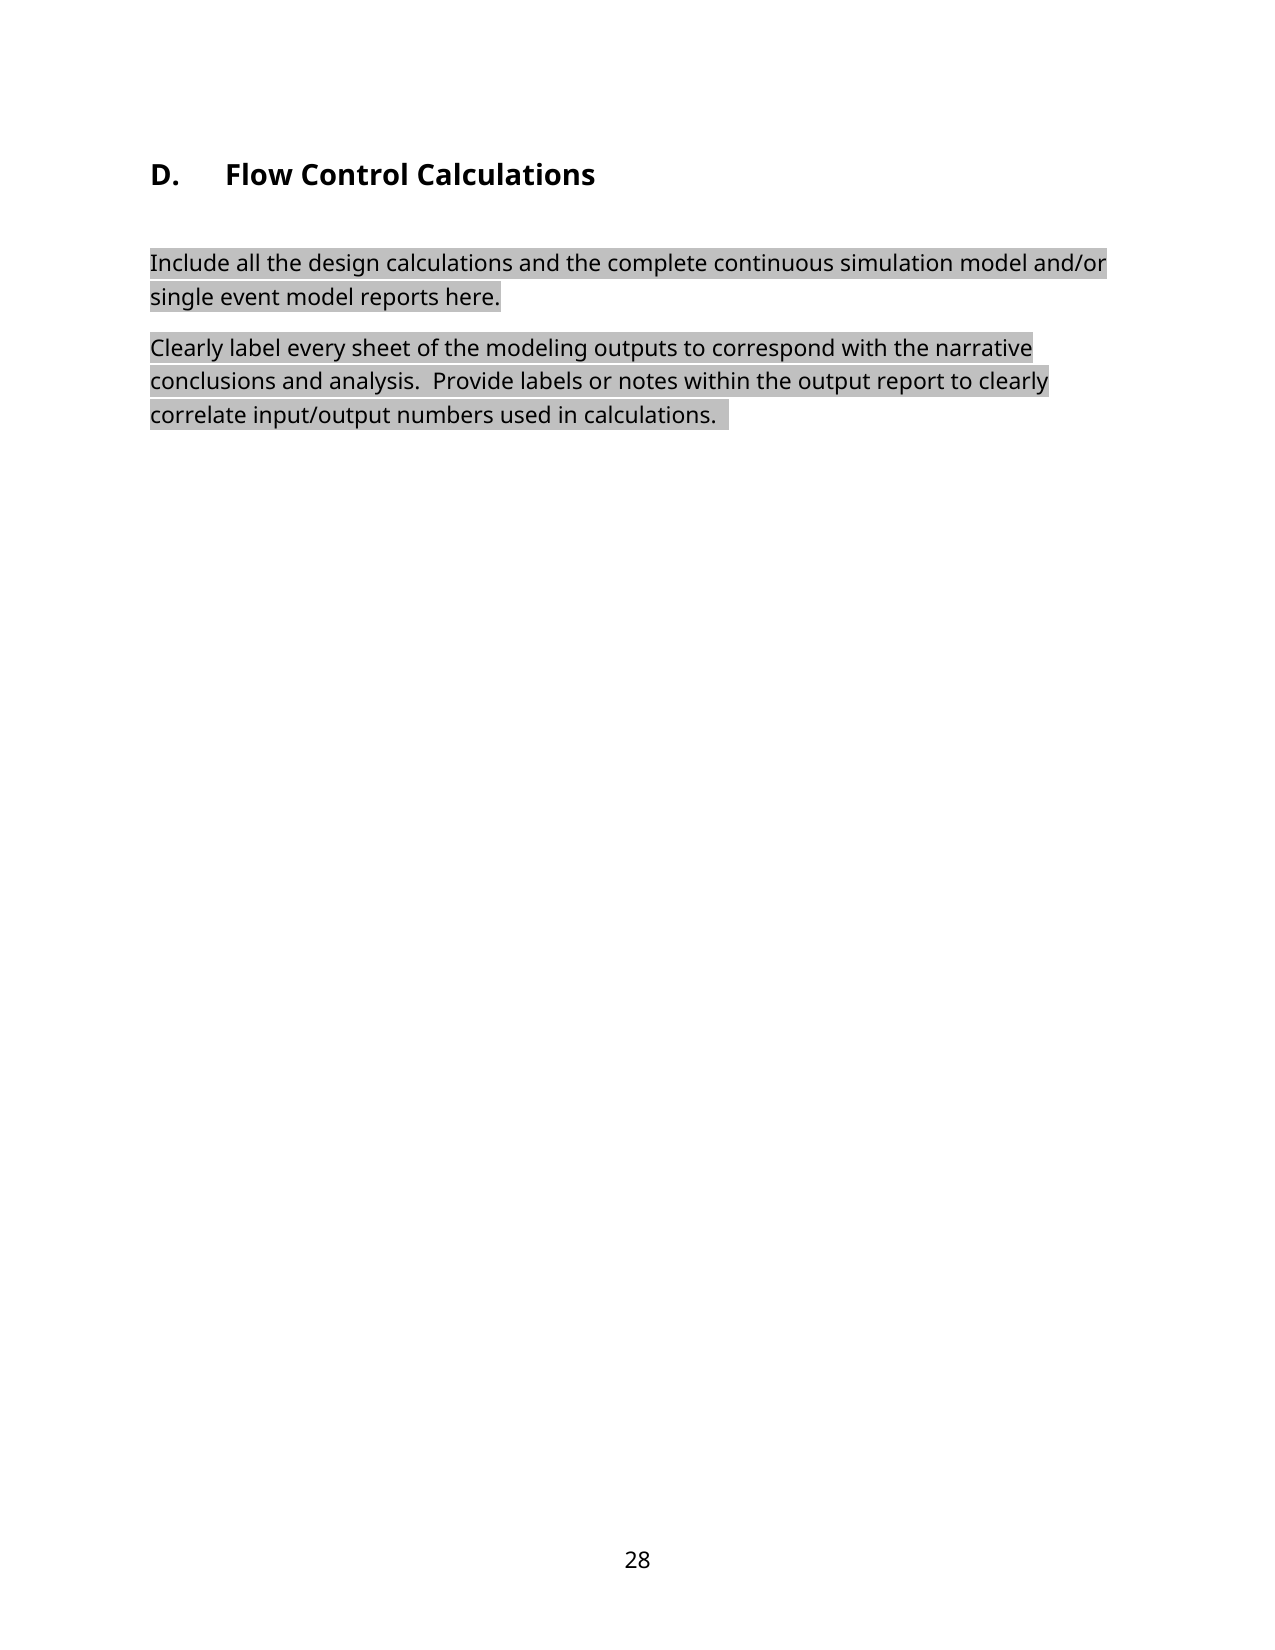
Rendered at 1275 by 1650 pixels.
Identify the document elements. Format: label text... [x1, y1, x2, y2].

subtitle Flow Control Calculations [150, 154, 1125, 194]
text Include all the design calculations and the complete continuous simulation model and/or single event model reports here. [150, 247, 1125, 312]
text Clearly label every sheet of the modeling outputs to correspond with the narrative conclusions and analysis. Provide labels or notes within the output report to clearly correlate input/output numbers used in calculations. [150, 332, 1125, 430]
